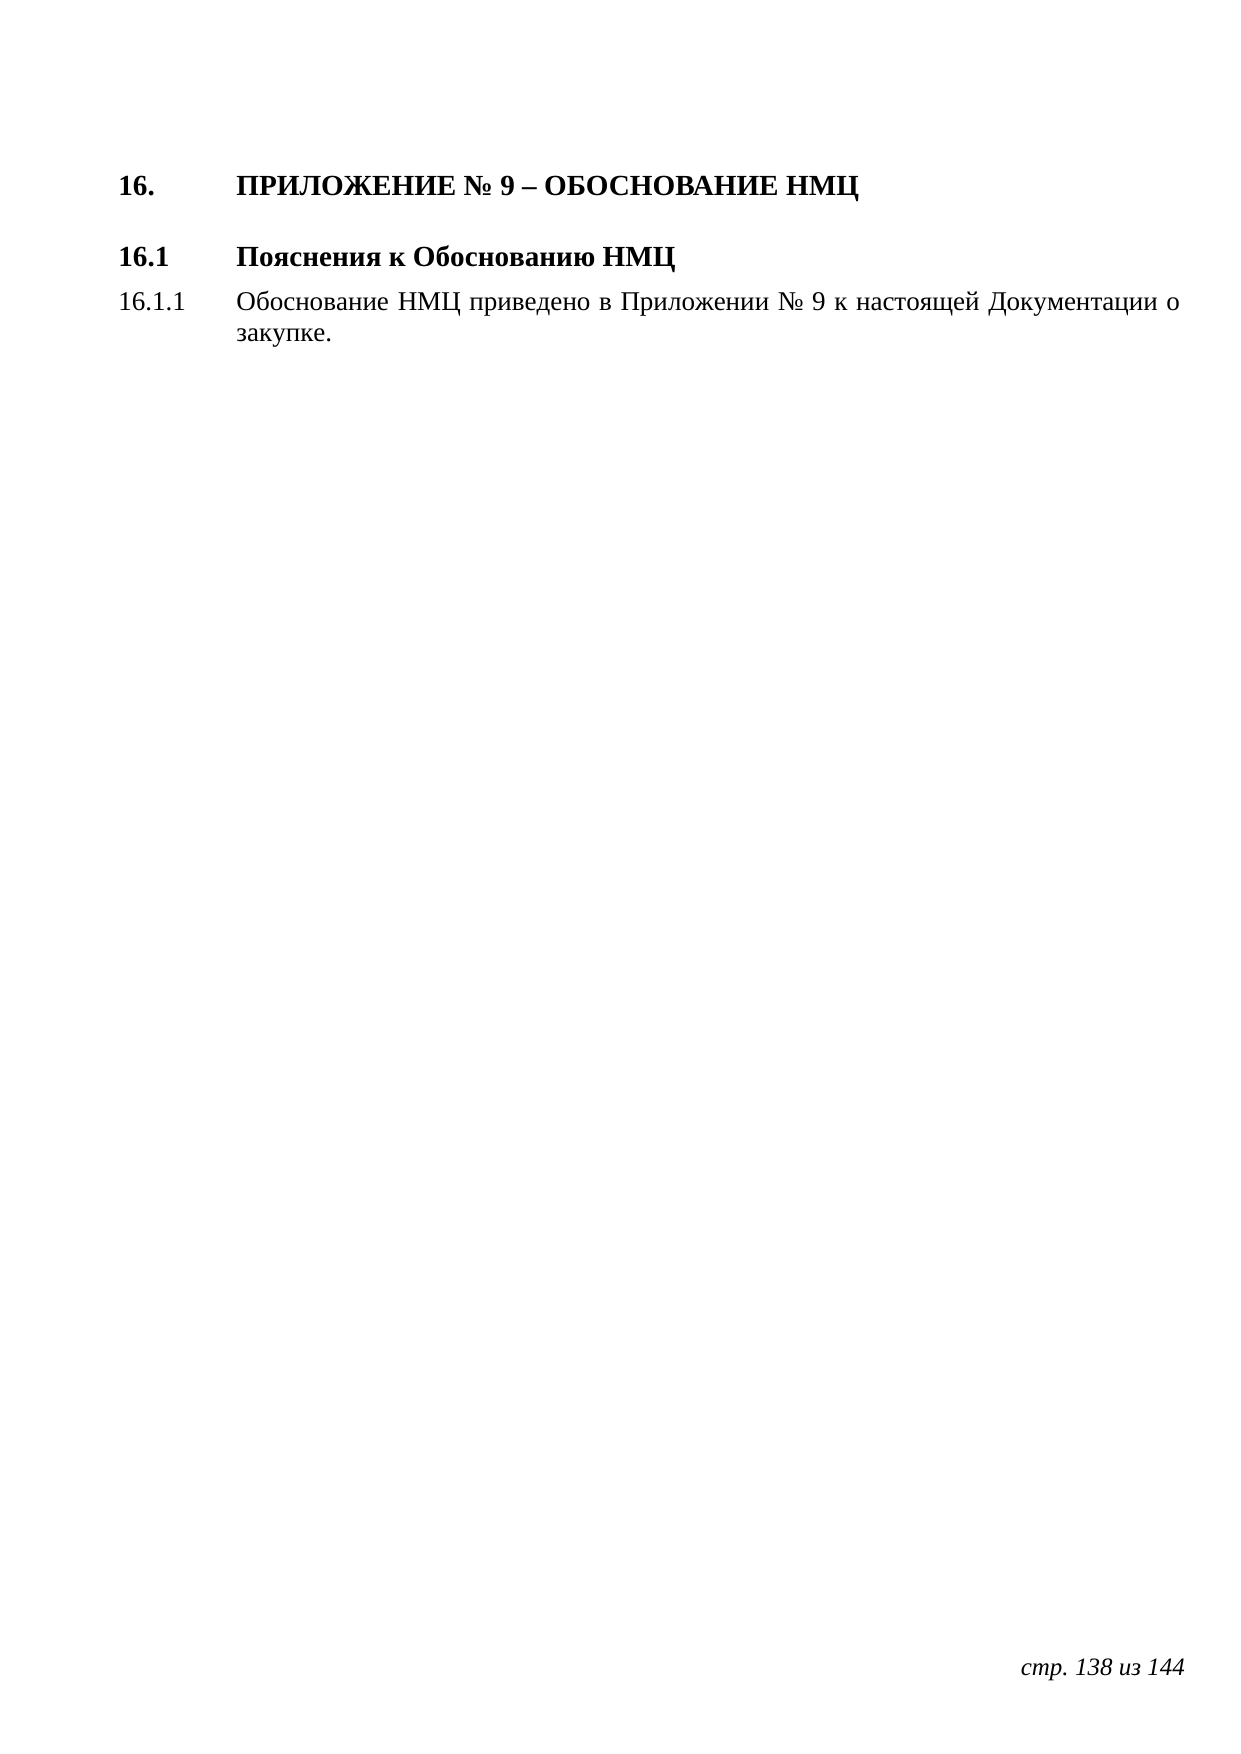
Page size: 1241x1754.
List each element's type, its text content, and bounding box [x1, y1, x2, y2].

list Обоснование НМЦ приведено в Приложении № 9 к настоящей Документации о закупке. [118, 285, 1181, 347]
subtitle Пояснения к Обоснованию НМЦ [118, 239, 1181, 273]
subtitle ПРИЛОЖЕНИЕ № 9 – Обоснование НМЦ [118, 168, 1181, 202]
